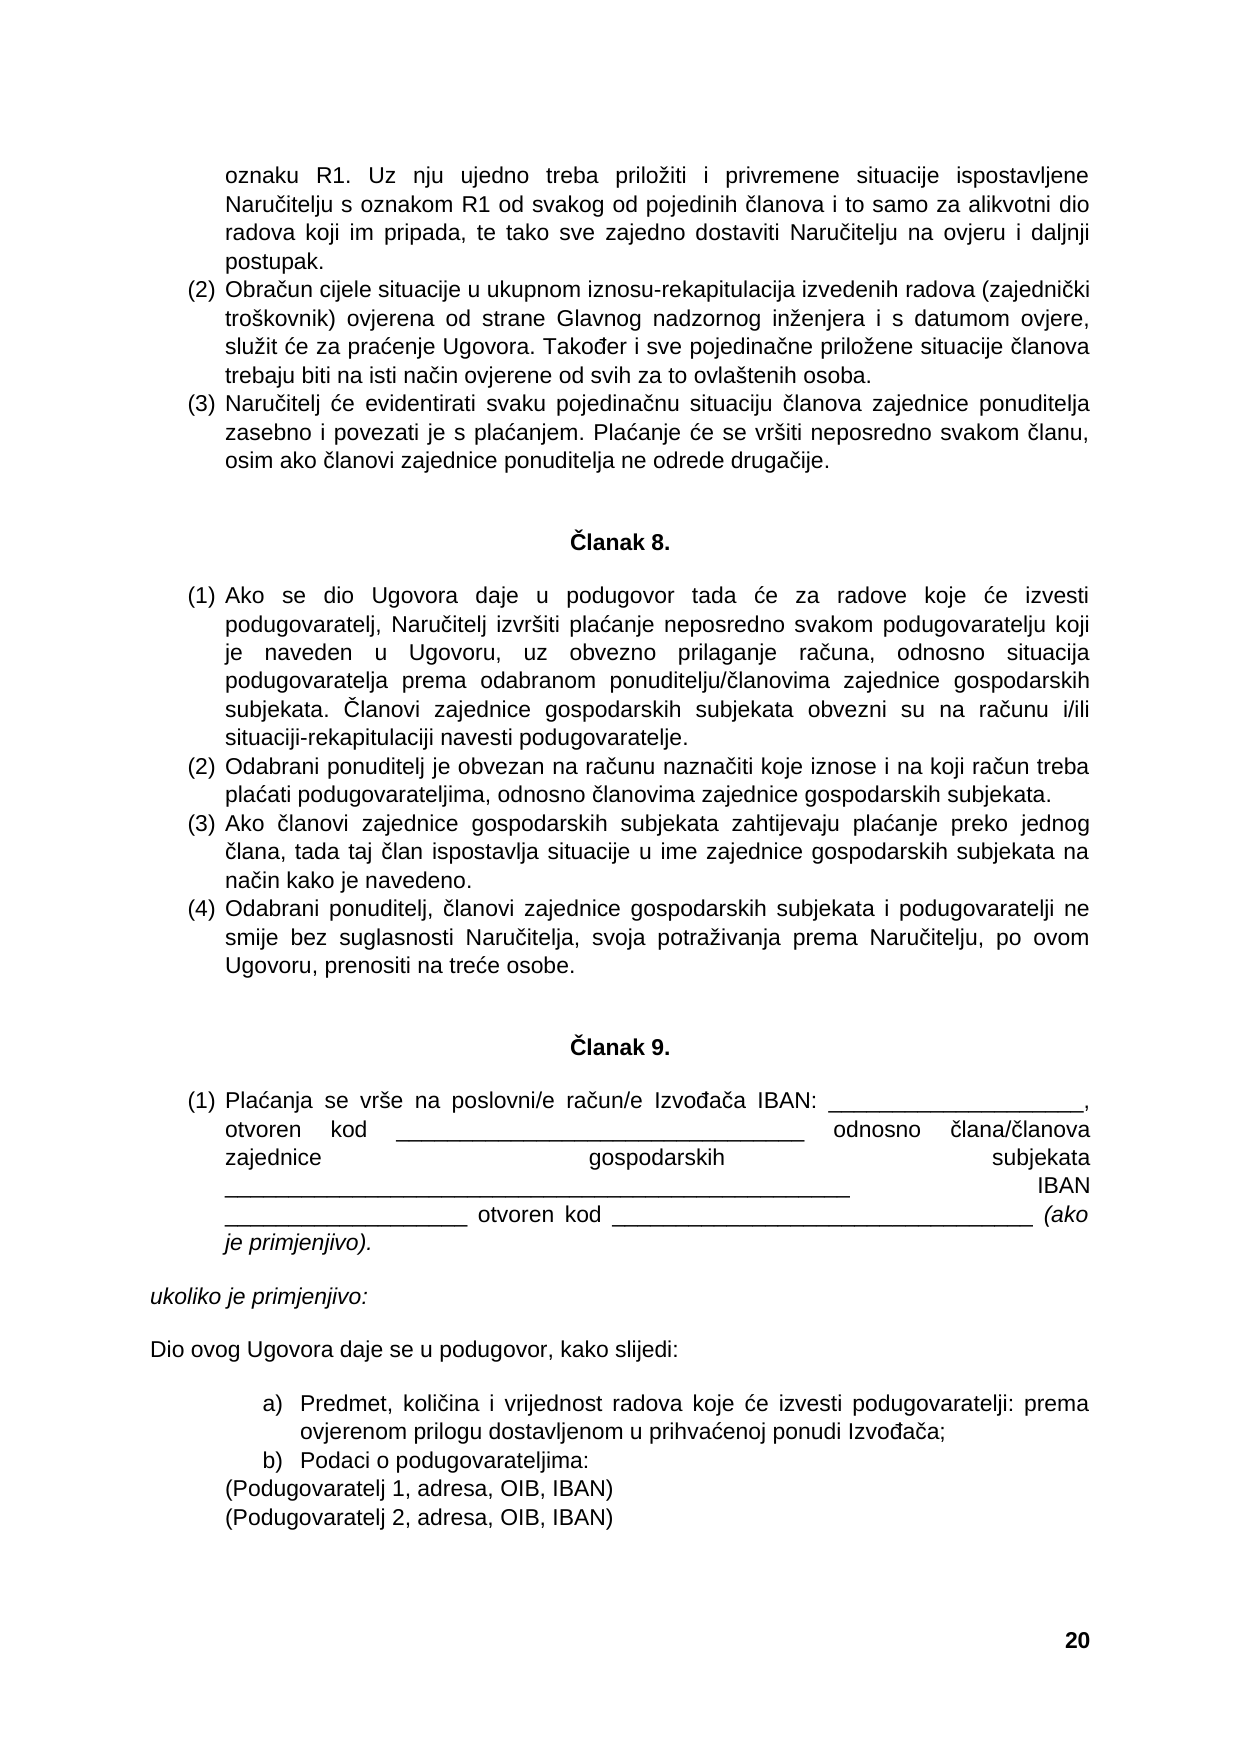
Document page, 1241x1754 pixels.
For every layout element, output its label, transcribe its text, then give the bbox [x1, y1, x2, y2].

text ukoliko je primjenjivo: [150, 1283, 1090, 1309]
list Predmet, količina i vrijednost radova koje će izvesti podugovaratelji: prema ovjerenom prilogu dostavljenom u prihvaćenoj ponudi Izvođača; [262, 1390, 1090, 1444]
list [187, 162, 1090, 274]
text (Podugovaratelj 1, adresa, OIB, IBAN) [225, 1475, 1090, 1501]
list Plaćanja se vrše na poslovni/e račun/e Izvođača IBAN: ____________________, otvoren kod ________________________________ odnosno člana/članova zajednice gospodarskih subjekata _________________________________________________ IBAN ___________________ otvoren kod _________________________________ (ako je primjenjivo). [187, 1087, 1090, 1256]
list Podaci o podugovarateljima: [262, 1447, 1090, 1473]
list Obračun cijele situacije u ukupnom iznosu-rekapitulacija izvedenih radova (zajednički troškovnik) ovjerena od strane Glavnog nadzornog inženjera i s datumom ovjere, služit će za praćenje Ugovora. Također i sve pojedinačne priložene situacije članova trebaju biti na isti način ovjerene od svih za to ovlaštenih osoba. [187, 276, 1090, 388]
list Odabrani ponuditelj je obvezan na računu naznačiti koje iznose i na koji račun treba plaćati podugovarateljima, odnosno članovima zajednice gospodarskih subjekata. [187, 753, 1090, 808]
text Članak 8. [150, 529, 1090, 555]
text Dio ovog Ugovora daje se u podugovor, kako slijedi: [150, 1336, 1090, 1363]
list Ako se dio Ugovora daje u podugovor tada će za radove koje će izvesti podugovaratelj, Naručitelj izvršiti plaćanje neposredno svakom podugovaratelju koji je naveden u Ugovoru, uz obvezno prilaganje računa, odnosno situacija podugovaratelja prema odabranom ponuditelju/članovima zajednice gospodarskih subjekata. Članovi zajednice gospodarskih subjekata obvezni su na računu i/ili situaciji-rekapitulaciji navesti podugovaratelje. [187, 582, 1090, 751]
list Ako članovi zajednice gospodarskih subjekata zahtijevaju plaćanje preko jednog člana, tada taj član ispostavlja situacije u ime zajednice gospodarskih subjekata na način kako je navedeno. [187, 810, 1090, 893]
list Odabrani ponuditelj, članovi zajednice gospodarskih subjekata i podugovaratelji ne smije bez suglasnosti Naručitelja, svoja potraživanja prema Naručitelju, po ovom Ugovoru, prenositi na treće osobe. [187, 895, 1090, 978]
text (Podugovaratelj 2, adresa, OIB, IBAN) [225, 1503, 1090, 1530]
list Naručitelj će evidentirati svaku pojedinačnu situaciju članova zajednice ponuditelja zasebno i povezati je s plaćanjem. Plaćanje će se vršiti neposredno svakom članu, osim ako članovi zajednice ponuditelja ne odrede drugačije. [187, 390, 1090, 473]
text Članak 9. [150, 1034, 1090, 1060]
